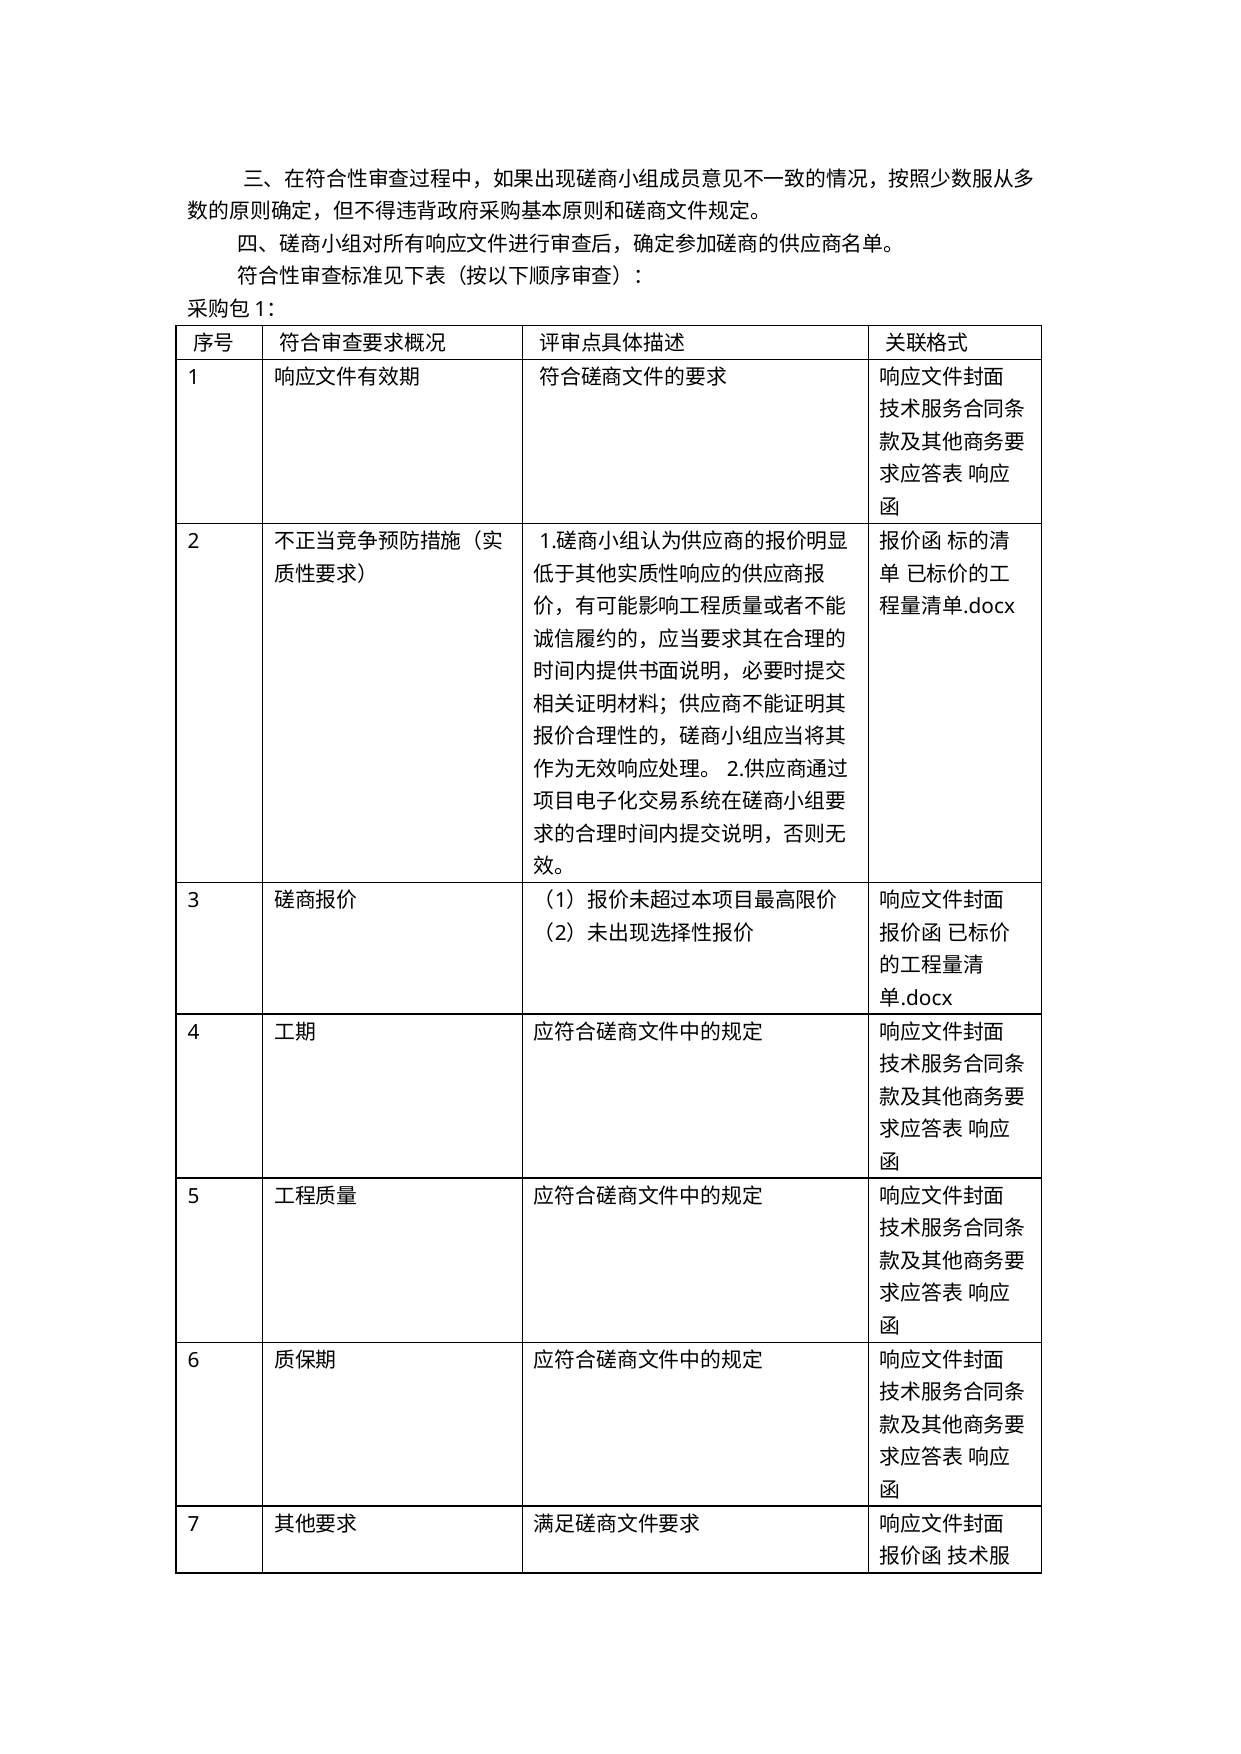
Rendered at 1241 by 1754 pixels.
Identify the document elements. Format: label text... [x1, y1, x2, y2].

table_cell 响应文件封面 技术服务合同条款及其他商务要求应答表 响应函 [869, 1343, 1041, 1505]
table_cell 5 [177, 1179, 262, 1341]
table_cell 工程质量 [263, 1179, 522, 1341]
table_cell 4 [177, 1015, 262, 1177]
table_cell 其他要求 [263, 1507, 522, 1572]
table_cell 应符合磋商文件中的规定 [523, 1179, 868, 1341]
table_cell 工期 [263, 1015, 522, 1177]
table_cell 符合磋商文件的要求 [523, 360, 868, 523]
table_cell 满足磋商文件要求 [523, 1507, 868, 1572]
table_cell 3 [177, 883, 262, 1013]
table_cell 响应文件封面 技术服务合同条款及其他商务要求应答表 响应函 [869, 1015, 1041, 1177]
table_cell 应符合磋商文件中的规定 [523, 1015, 868, 1177]
table_cell 响应文件封面 技术服务合同条款及其他商务要求应答表 响应函 [869, 1179, 1041, 1341]
table_header 符合审查要求概况 [263, 326, 522, 358]
table_header 评审点具体描述 [523, 326, 868, 358]
table_cell 响应文件封面 技术服务合同条款及其他商务要求应答表 响应函 [869, 360, 1041, 523]
table_header 序号 [177, 326, 262, 358]
table_cell 报价函 标的清单 已标价的工程量清单.docx [869, 524, 1041, 882]
text 符合性审查标准见下表（按以下顺序审查）： [187, 259, 1053, 292]
table_cell 应符合磋商文件中的规定 [523, 1343, 868, 1505]
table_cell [869, 1507, 1041, 1572]
table_cell 7 [177, 1507, 262, 1572]
text 采购包1： [187, 292, 1053, 324]
table_cell 响应文件封面 报价函 已标价的工程量清单.docx [869, 883, 1041, 1013]
table_cell 不正当竞争预防措施（实质性要求） [263, 524, 522, 882]
table_cell 质保期 [263, 1343, 522, 1505]
text 四、磋商小组对所有响应文件进行审查后，确定参加磋商的供应商名单。 [187, 227, 1053, 259]
table_cell 1.磋商小组认为供应商的报价明显低于其他实质性响应的供应商报价，有可能影响工程质量或者不能诚信履约的，应当要求其在合理的时间内提供书面说明，必要时提交相关证明材料；供应商不能证明其报价合理性的，磋商小组应当将其作为无效响应处理。 2.供应商通过项目电子化交易系统在磋商小组要求的合理时间内提交说明，否则无效。 [523, 524, 868, 882]
table_header 关联格式 [869, 326, 1041, 358]
table_cell 1 [177, 360, 262, 523]
table_cell 磋商报价 [263, 883, 522, 1013]
table_cell 6 [177, 1343, 262, 1505]
table_cell 响应文件有效期 [263, 360, 522, 523]
table_cell 2 [177, 524, 262, 882]
text 三、在符合性审查过程中，如果出现磋商小组成员意见不一致的情况，按照少数服从多数的原则确定，但不得违背政府采购基本原则和磋商文件规定。 [187, 162, 1053, 227]
table_cell （1）报价未超过本项目最高限价 （2）未出现选择性报价 [523, 883, 868, 1013]
